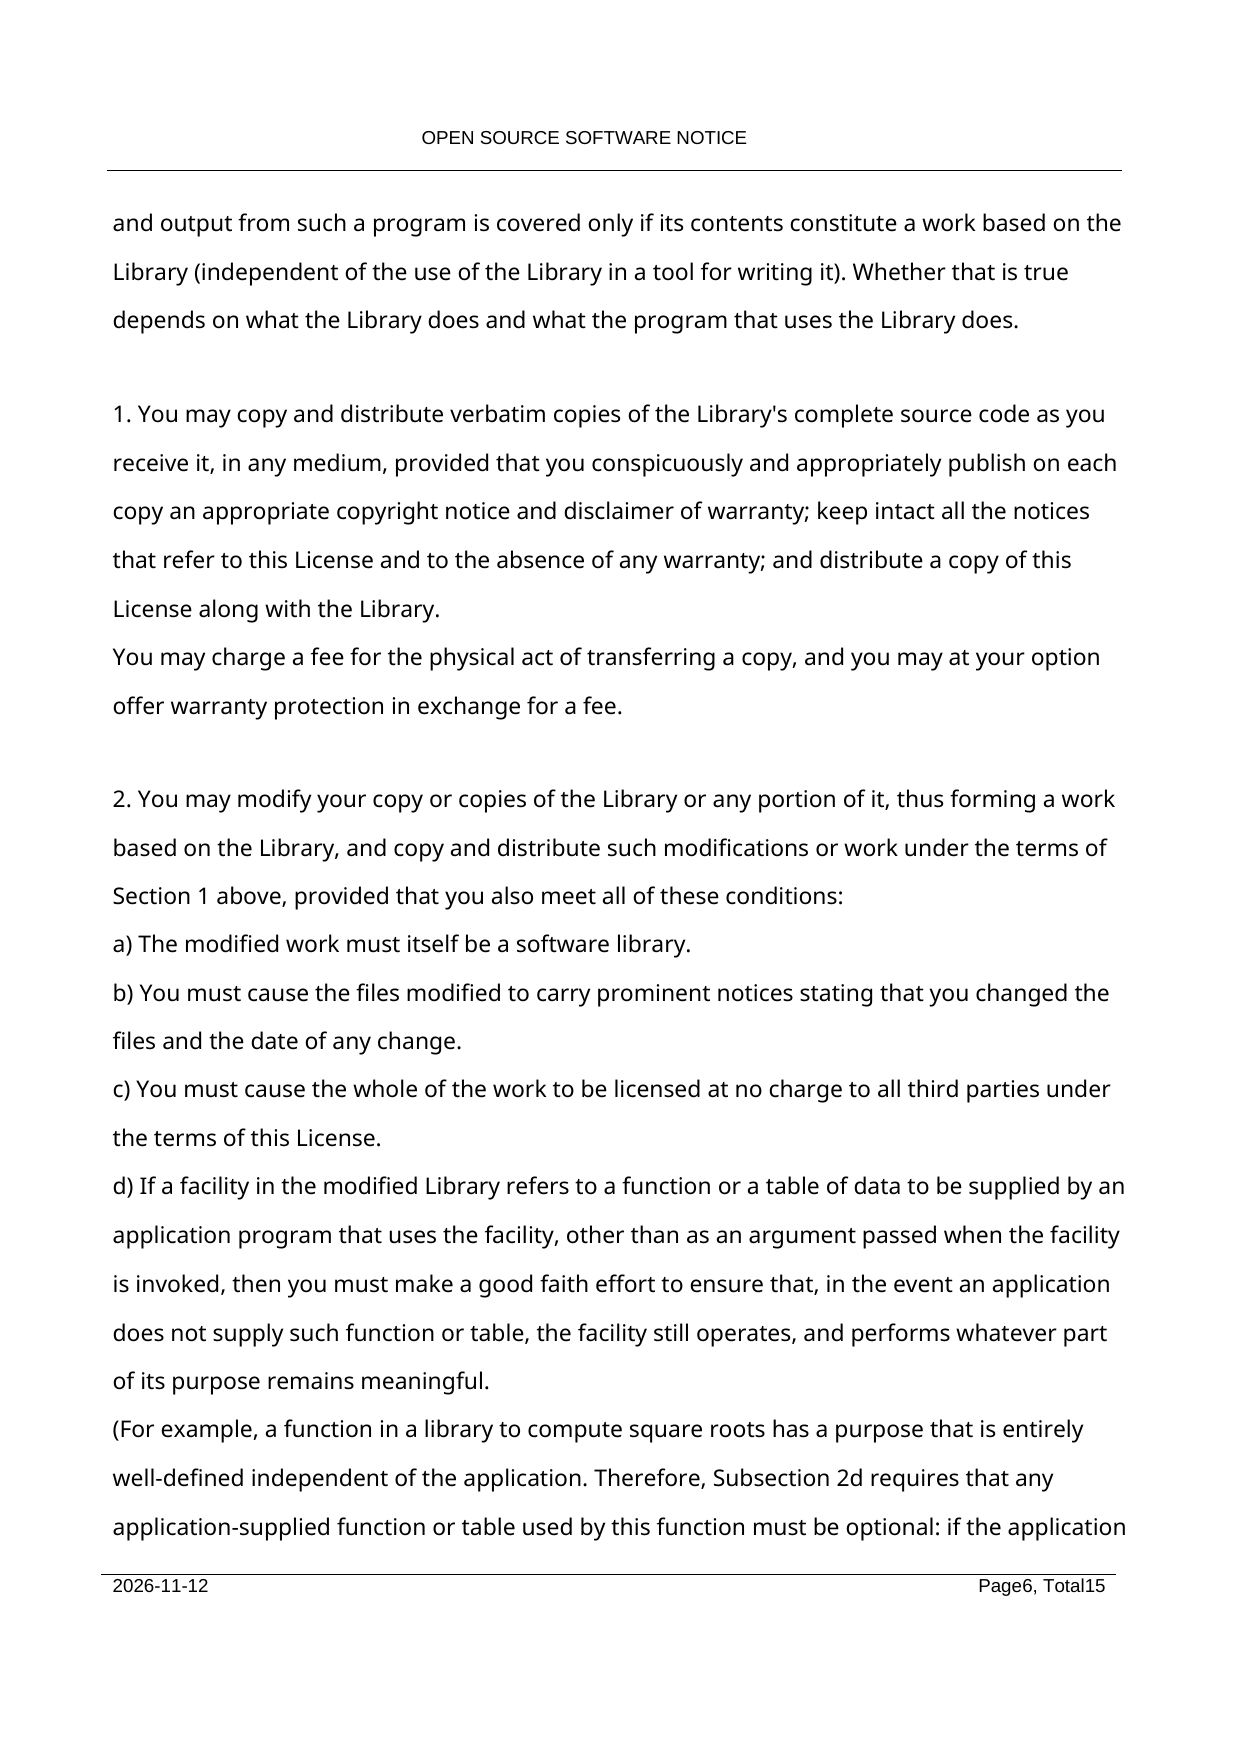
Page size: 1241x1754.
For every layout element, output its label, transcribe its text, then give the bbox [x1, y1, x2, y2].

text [112, 1413, 1128, 1543]
text a) The modified work must itself be a software library. [112, 928, 1128, 960]
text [112, 206, 1128, 336]
text c) You must cause the whole of the work to be licensed at no charge to all third parties under the terms of this License. [112, 1073, 1128, 1154]
text 1. You may copy and distribute verbatim copies of the Library's complete source code as you receive it, in any medium, provided that you conspicuously and appropriately publish on each copy an appropriate copyright notice and disclaimer of warranty; keep intact all the notices that refer to this License and to the absence of any warranty; and distribute a copy of this License along with the Library. [112, 397, 1128, 624]
text b) You must cause the files modified to carry prominent notices stating that you changed the files and the date of any change. [112, 976, 1128, 1057]
text You may charge a fee for the physical act of transferring a copy, and you may at your option offer warranty protection in exchange for a fee. [112, 640, 1128, 721]
text d) If a facility in the modified Library refers to a function or a table of data to be supplied by an application program that uses the facility, other than as an argument passed when the facility is invoked, then you must make a good faith effort to ensure that, in the event an application does not supply such function or table, the facility still operates, and performs whatever part of its purpose remains meaningful. [112, 1170, 1128, 1397]
text 2. You may modify your copy or copies of the Library or any portion of it, thus forming a work based on the Library, and copy and distribute such modifications or work under the terms of Section 1 above, provided that you also meet all of these conditions: [112, 782, 1128, 912]
